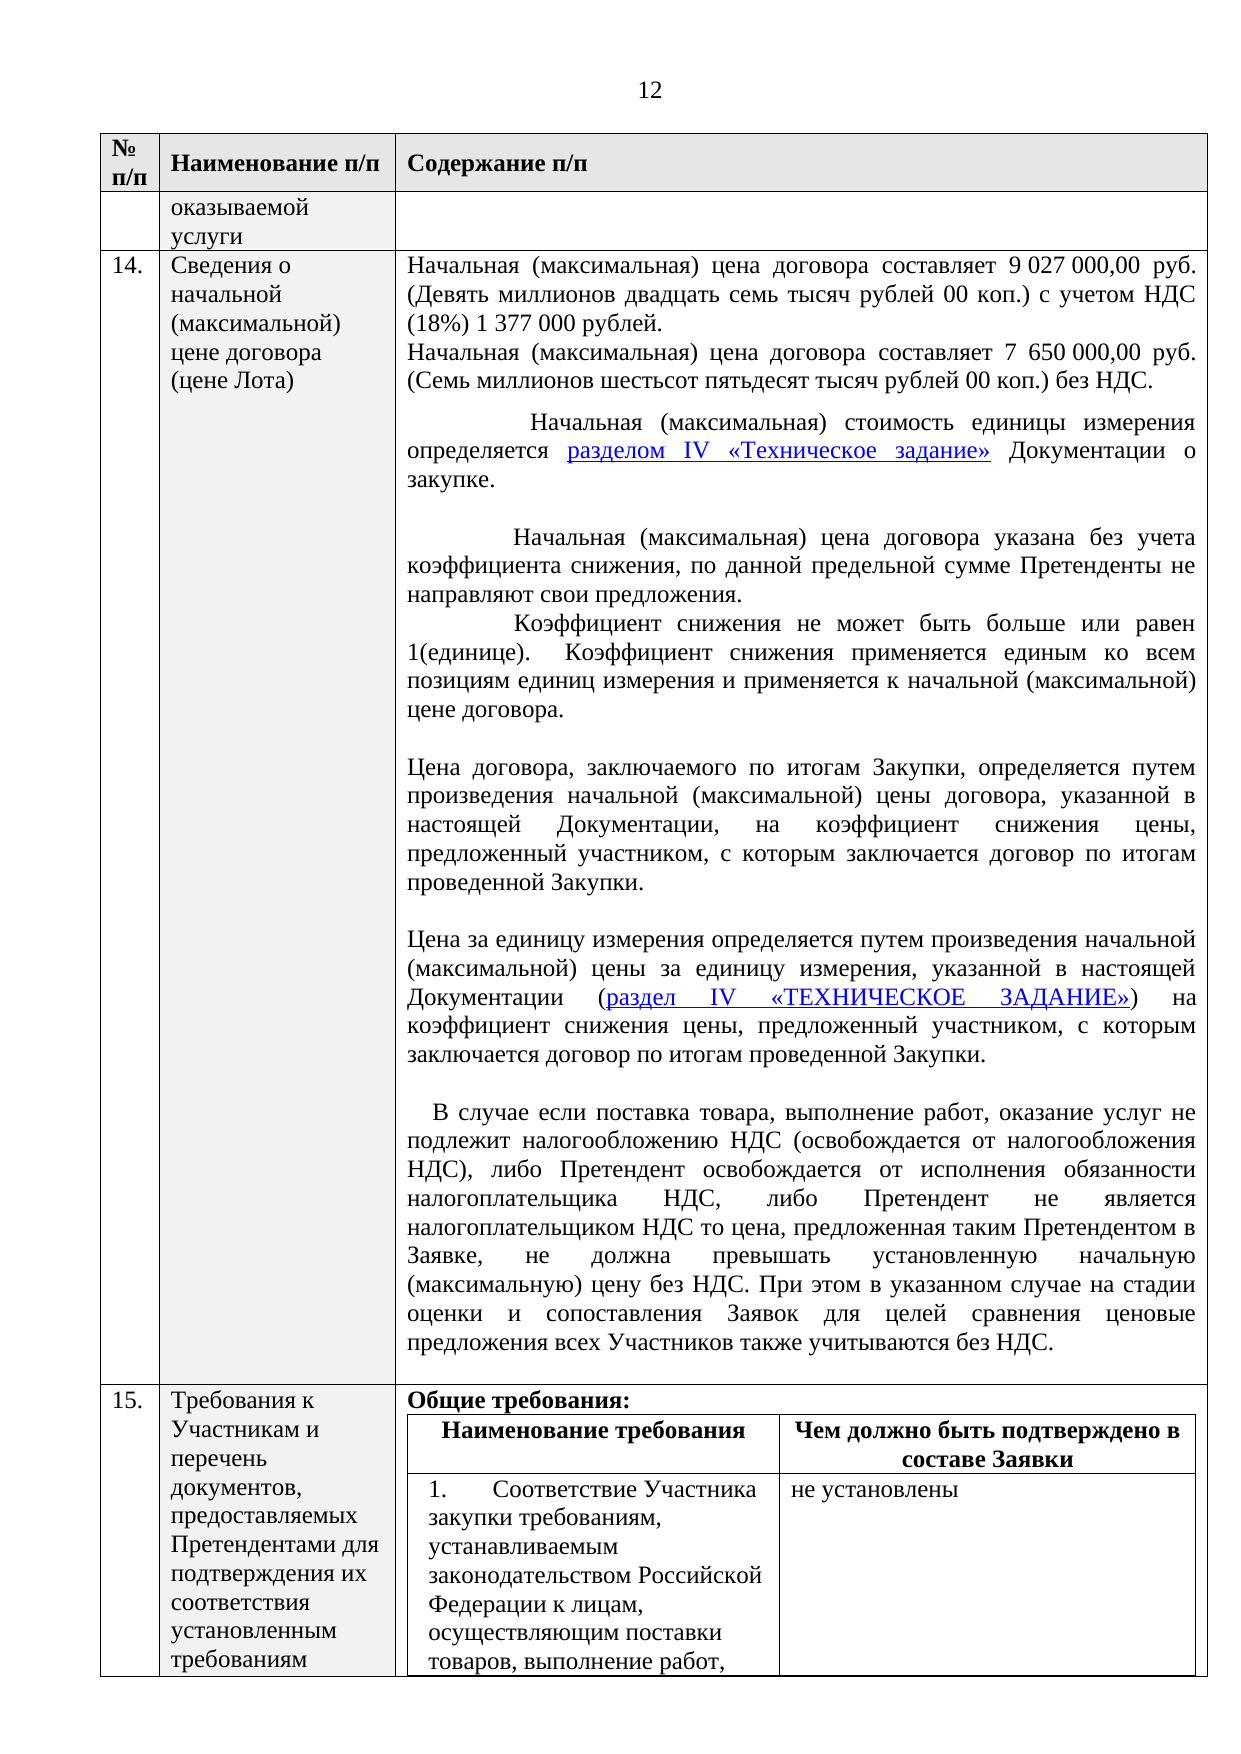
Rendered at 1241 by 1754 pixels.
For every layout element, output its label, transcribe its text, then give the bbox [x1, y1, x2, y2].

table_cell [160, 1385, 395, 1676]
table_cell Сведения о начальной (максимальной) цене договора (цене Лота) [160, 251, 395, 1384]
table_header Содержание п/п [396, 134, 1207, 191]
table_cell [160, 192, 395, 249]
table_cell Начальная (максимальная) цена договора составляет 9 027 000,00 руб. (Девять миллионов двадцать семь тысяч рублей 00 коп.) с учетом НДС (18%) 1 377 000 рублей. Начальная (максимальная) цена договора составляет 7 650 000,00 руб. (Семь миллионов шестьсот пятьдесят тысяч рублей 00 коп.) без НДС. Начальная (максимальная) стоимость единицы измерения определяется разделом IV «Техническое задание» Документации о закупке. Начальная (максимальная) цена договора указана без учета коэффициента снижения, по данной предельной сумме Претенденты не направляют свои предложения. Коэффициент снижения не может быть больше или равен 1(единице). Коэффициент снижения применяется единым ко всем позициям единиц измерения и применяется к начальной (максимальной) цене договора. Цена договора, заключаемого по итогам Закупки, определяется путем произведения начальной (максимальной) цены договора, указанной в настоящей Документации, на коэффициент снижения цены, предложенный участником, с которым заключается договор по итогам проведенной Закупки. Цена за единицу измерения определяется путем произведения начальной (максимальной) цены за единицу измерения, указанной в настоящей Документации (раздел IV «ТЕХНИЧЕСКОЕ ЗАДАНИЕ») на коэффициент снижения цены, предложенный участником, с которым заключается договор по итогам проведенной Закупки. В случае если поставка товара, выполнение работ, оказание услуг не подлежит налогообложению НДС (освобождается от налогообложения НДС), либо Претендент освобождается от исполнения обязанности налогоплательщика НДС, либо Претендент не является налогоплательщиком НДС то цена, предложенная таким Претендентом в Заявке, не должна превышать установленную начальную (максимальную) цену без НДС. При этом в указанном случае на стадии оценки и сопоставления Заявок для целей сравнения ценовые предложения всех Участников также учитываются без НДС. [396, 251, 1207, 1384]
table_cell [101, 251, 159, 1384]
table_header Наименование п/п [160, 134, 395, 191]
table_cell [101, 1385, 159, 1676]
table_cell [396, 192, 1207, 249]
table_cell [101, 192, 159, 249]
table_header № п/п [101, 134, 159, 191]
